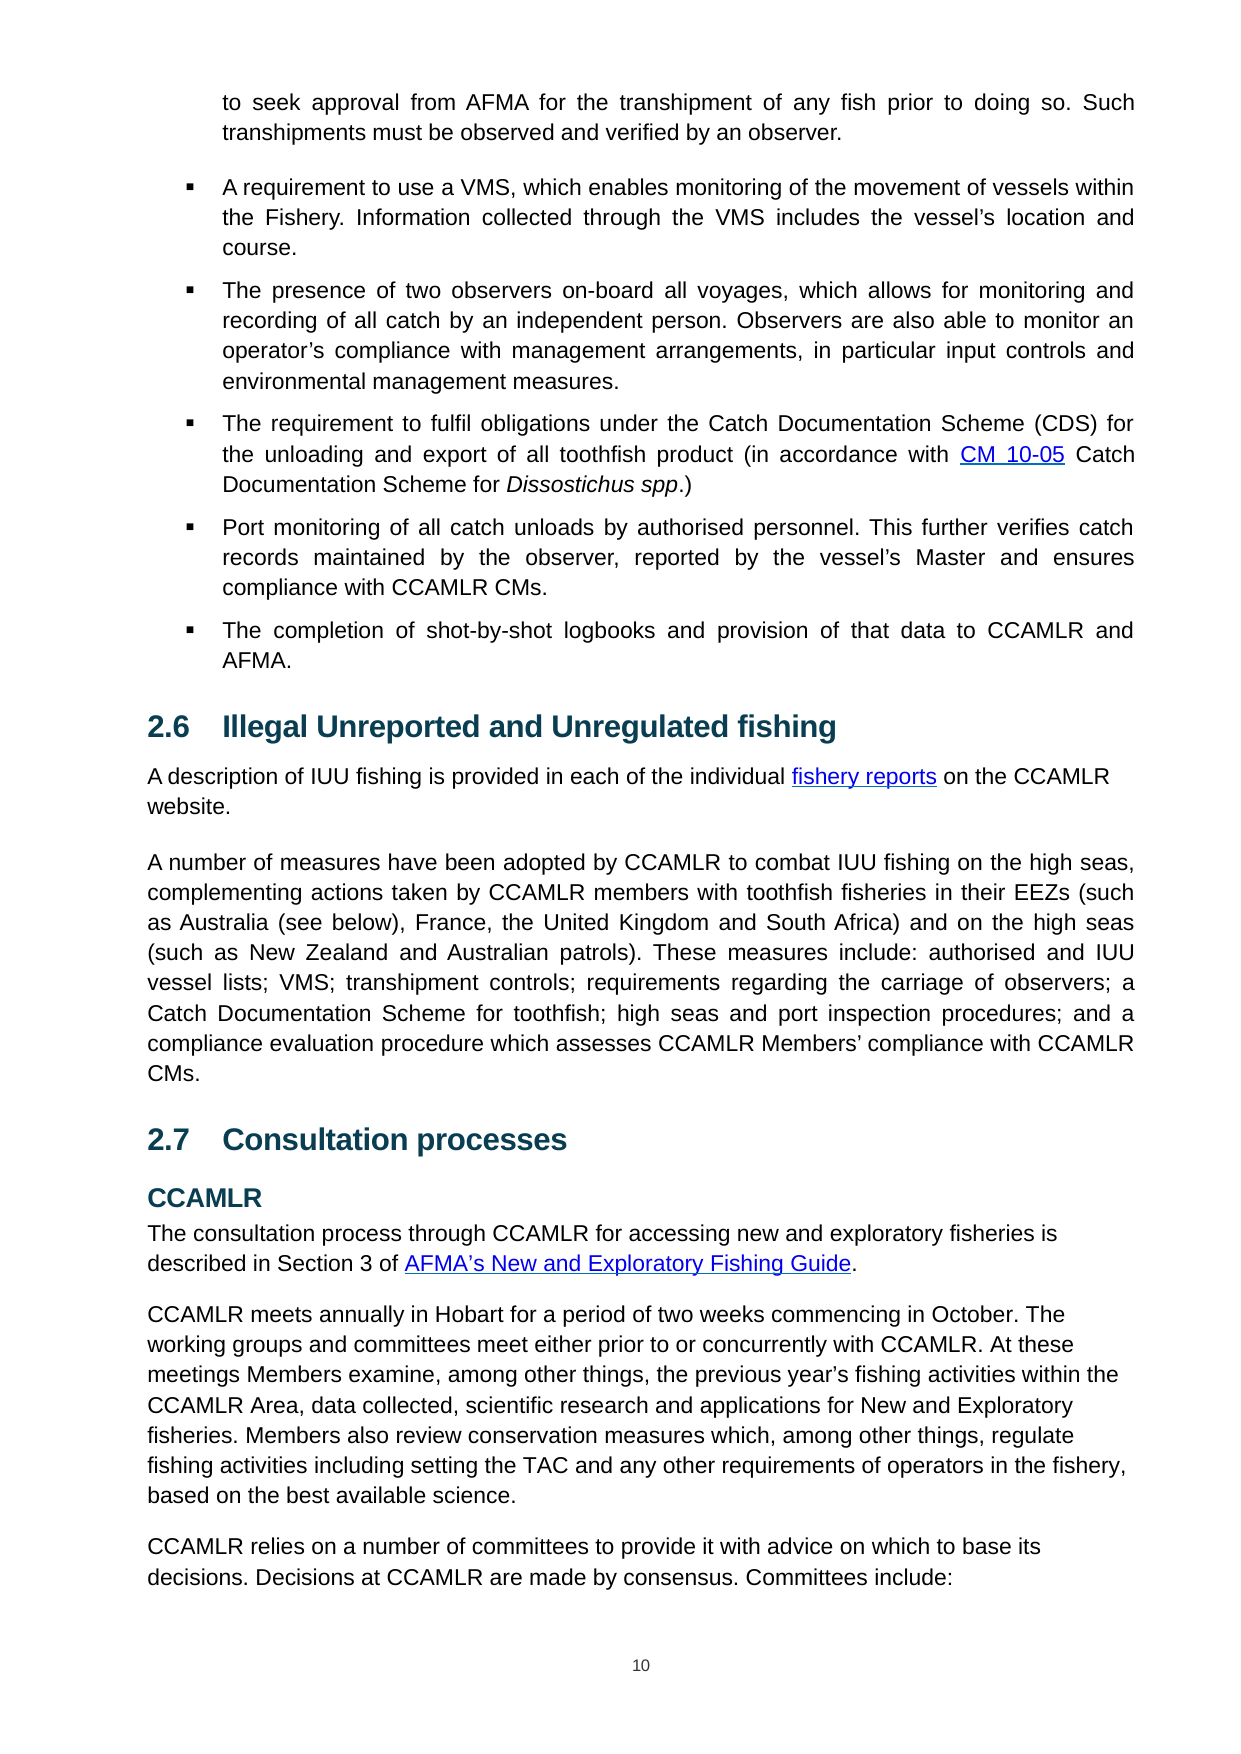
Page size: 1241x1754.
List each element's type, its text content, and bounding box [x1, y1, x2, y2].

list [184, 88, 1135, 145]
text A description of IUU fishing is provided in each of the individual fishery reports on the CCAMLR website. [147, 763, 1135, 819]
subtitle Consultation processes [147, 1121, 1135, 1157]
list Port monitoring of all catch unloads by authorised personnel. This further verifies catch records maintained by the observer, reported by the vessel’s Master and ensures compliance with CCAMLR CMs. [184, 513, 1135, 600]
subtitle CCAMLR [147, 1182, 1135, 1213]
list The presence of two observers on-board all voyages, which allows for monitoring and recording of all catch by an independent person. Observers are also able to monitor an operator’s compliance with management arrangements, in particular input controls and environmental management measures. [184, 277, 1135, 394]
text The consultation process through CCAMLR for accessing new and exploratory fisheries is described in Section 3 of AFMA’s New and Exploratory Fishing Guide. [147, 1220, 1135, 1276]
list A requirement to use a VMS, which enables monitoring of the movement of vessels within the Fishery. Information collected through the VMS includes the vessel’s location and course. [184, 174, 1135, 261]
list The completion of shot-by-shot logbooks and provision of that data to CCAMLR and AFMA. [184, 617, 1135, 673]
text CCAMLR meets annually in Hobart for a period of two weeks commencing in October. The working groups and committees meet either prior to or concurrently with CCAMLR. At these meetings Members examine, among other things, the previous year’s fishing activities within the CCAMLR Area, data collected, scientific research and applications for New and Exploratory fisheries. Members also review conservation measures which, among other things, regulate fishing activities including setting the TAC and any other requirements of operators in the fishery, based on the best available science. [147, 1301, 1135, 1509]
text A number of measures have been adopted by CCAMLR to combat IUU fishing on the high seas, complementing actions taken by CCAMLR members with toothfish fisheries in their EEZs (such as Australia (see below), France, the United Kingdom and South Africa) and on the high seas (such as New Zealand and Australian patrols). These measures include: authorised and IUU vessel lists; VMS; transhipment controls; requirements regarding the carriage of observers; a Catch Documentation Scheme for toothfish; high seas and port inspection procedures; and a compliance evaluation procedure which assesses CCAMLR Members’ compliance with CCAMLR CMs. [147, 848, 1135, 1086]
list The requirement to fulfil obligations under the Catch Documentation Scheme (CDS) for the unloading and export of all toothfish product (in accordance with CM 10-05 Catch Documentation Scheme for Dissostichus spp.) [184, 410, 1135, 497]
subtitle Illegal Unreported and Unregulated fishing [147, 708, 1135, 744]
text CCAMLR relies on a number of committees to provide it with advice on which to base its decisions. Decisions at CCAMLR are made by consensus. Committees include: [147, 1533, 1135, 1590]
